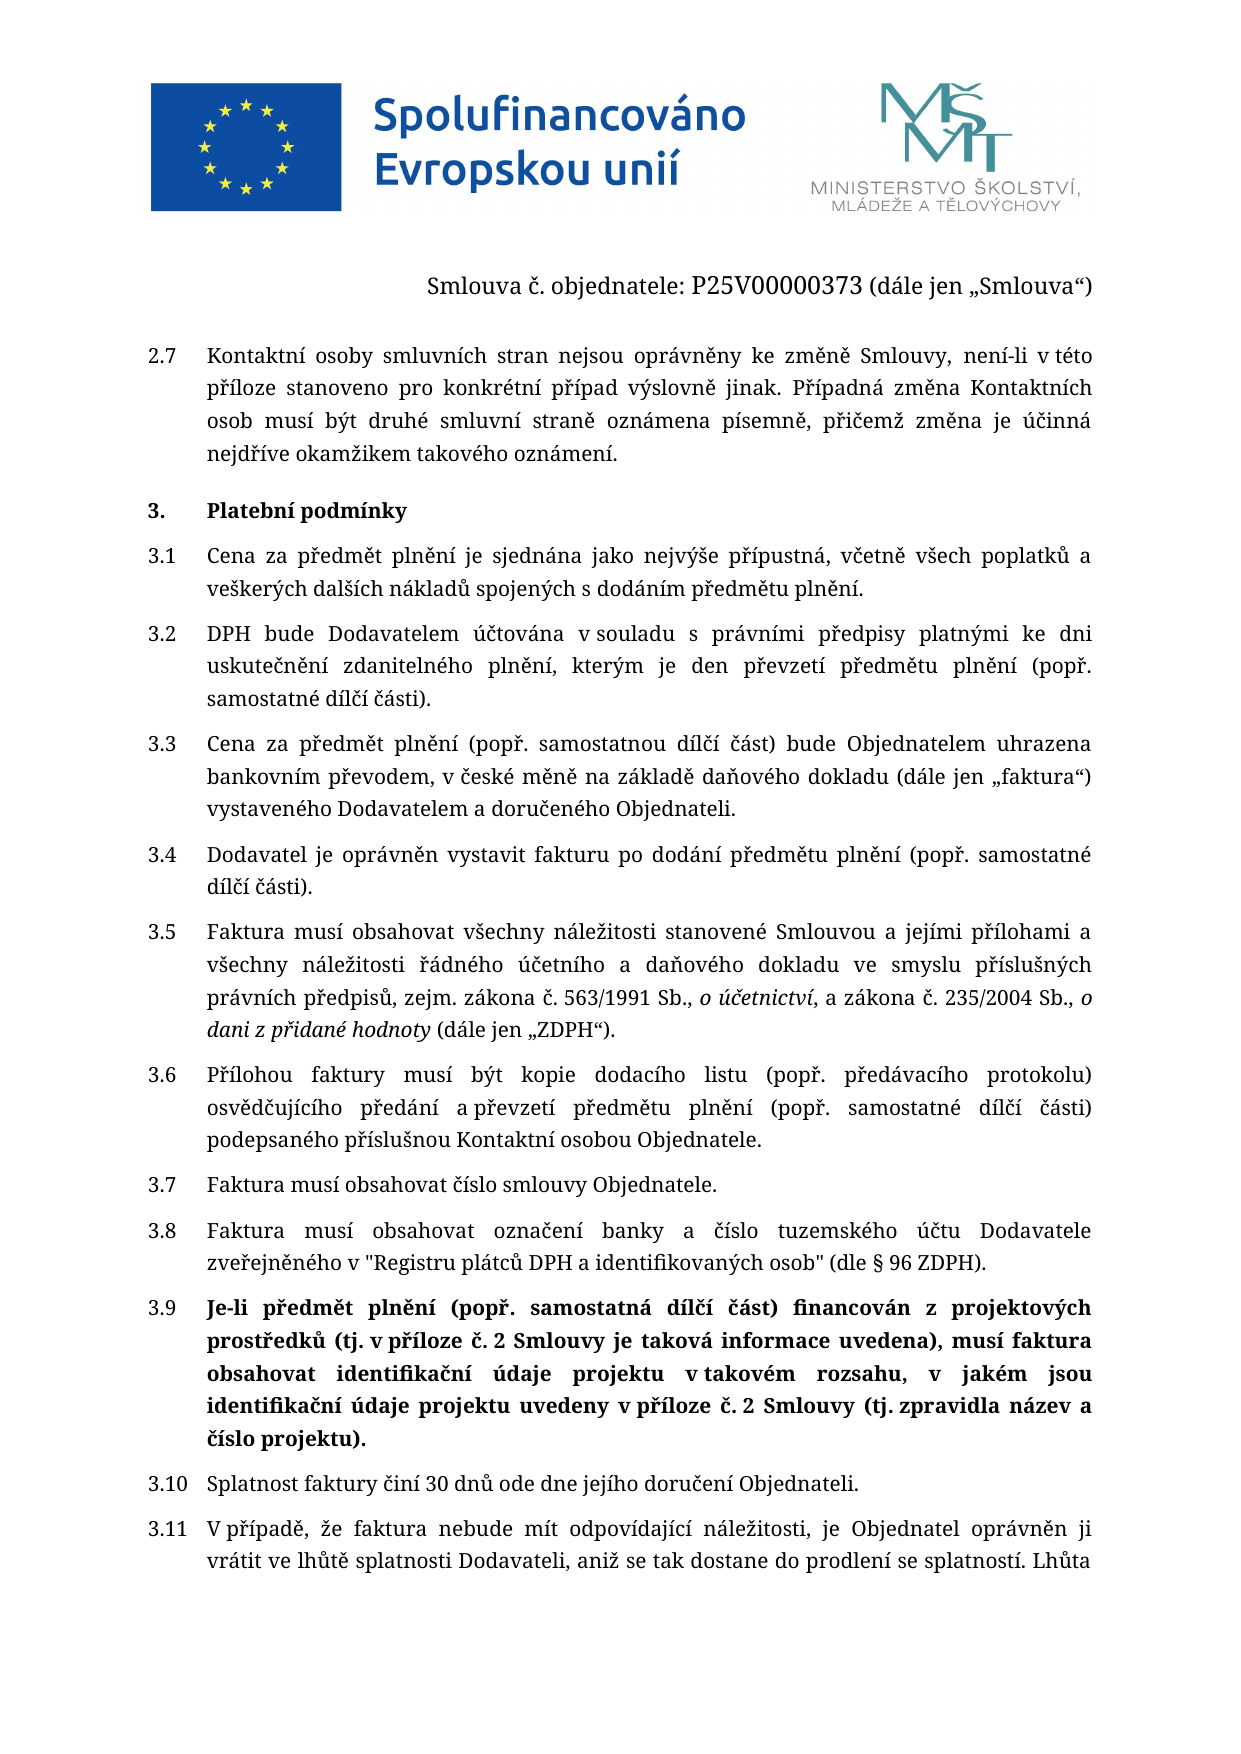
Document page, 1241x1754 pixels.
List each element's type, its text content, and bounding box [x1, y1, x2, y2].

list Platební podmínky [148, 496, 1093, 525]
list DPH bude Dodavatelem účtována v souladu s právními předpisy platnými ke dni uskutečnění zdanitelného plnění, kterým je den převzetí předmětu plnění (popř. samostatné dílčí části). [148, 619, 1093, 713]
picture [147, 80, 1093, 215]
list Cena za předmět plnění je sjednána jako nejvýše přípustná, včetně všech poplatků a veškerých dalších nákladů spojených s dodáním předmětu plnění. [148, 541, 1093, 602]
list Cena za předmět plnění (popř. samostatnou dílčí část) bude Objednatelem uhrazena bankovním převodem, v české měně na základě daňového dokladu (dále jen „faktura“) vystaveného Dodavatelem a doručeného Objednateli. [148, 729, 1093, 823]
list Dodavatel je oprávněn vystavit fakturu po dodání předmětu plnění (popř. samostatné dílčí části). [148, 840, 1093, 901]
list Faktura musí obsahovat číslo smlouvy Objednatele. [148, 1171, 1093, 1199]
list Faktura musí obsahovat označení banky a číslo tuzemského účtu Dodavatele zveřejněného v "Registru plátců DPH a identifikovaných osob" (dle § 96 ZDPH). [148, 1216, 1093, 1277]
list Faktura musí obsahovat všechny náležitosti stanovené Smlouvou a jejími přílohami a všechny náležitosti řádného účetního a daňového dokladu ve smyslu příslušných právních předpisů, zejm. zákona č. 563/1991 Sb., o účetnictví, a zákona č. 235/2004 Sb., o dani z přidané hodnoty (dále jen „ZDPH“). [148, 917, 1093, 1044]
list Splatnost faktury činí 30 dnů ode dne jejího doručení Objednateli. [148, 1469, 1093, 1497]
list Je-li předmět plnění (popř. samostatná dílčí část) financován z projektových prostředků (tj. v příloze č. 2 Smlouvy je taková informace uvedena), musí faktura obsahovat identifikační údaje projektu v takovém rozsahu, v jakém jsou identifikační údaje projektu uvedeny v příloze č. 2 Smlouvy (tj. zpravidla název a číslo projektu). [148, 1293, 1093, 1452]
list Kontaktní osoby smluvních stran nejsou oprávněny ke změně Smlouvy, není-li v této příloze stanoveno pro konkrétní případ výslovně jinak. Případná změna Kontaktních osob musí být druhé smluvní straně oznámena písemně, přičemž změna je účinná nejdříve okamžikem takového oznámení. [148, 341, 1093, 467]
list Přílohou faktury musí být kopie dodacího listu (popř. předávacího protokolu) osvědčujícího předání a převzetí předmětu plnění (popř. samostatné dílčí části) podepsaného příslušnou Kontaktní osobou Objednatele. [148, 1060, 1093, 1154]
